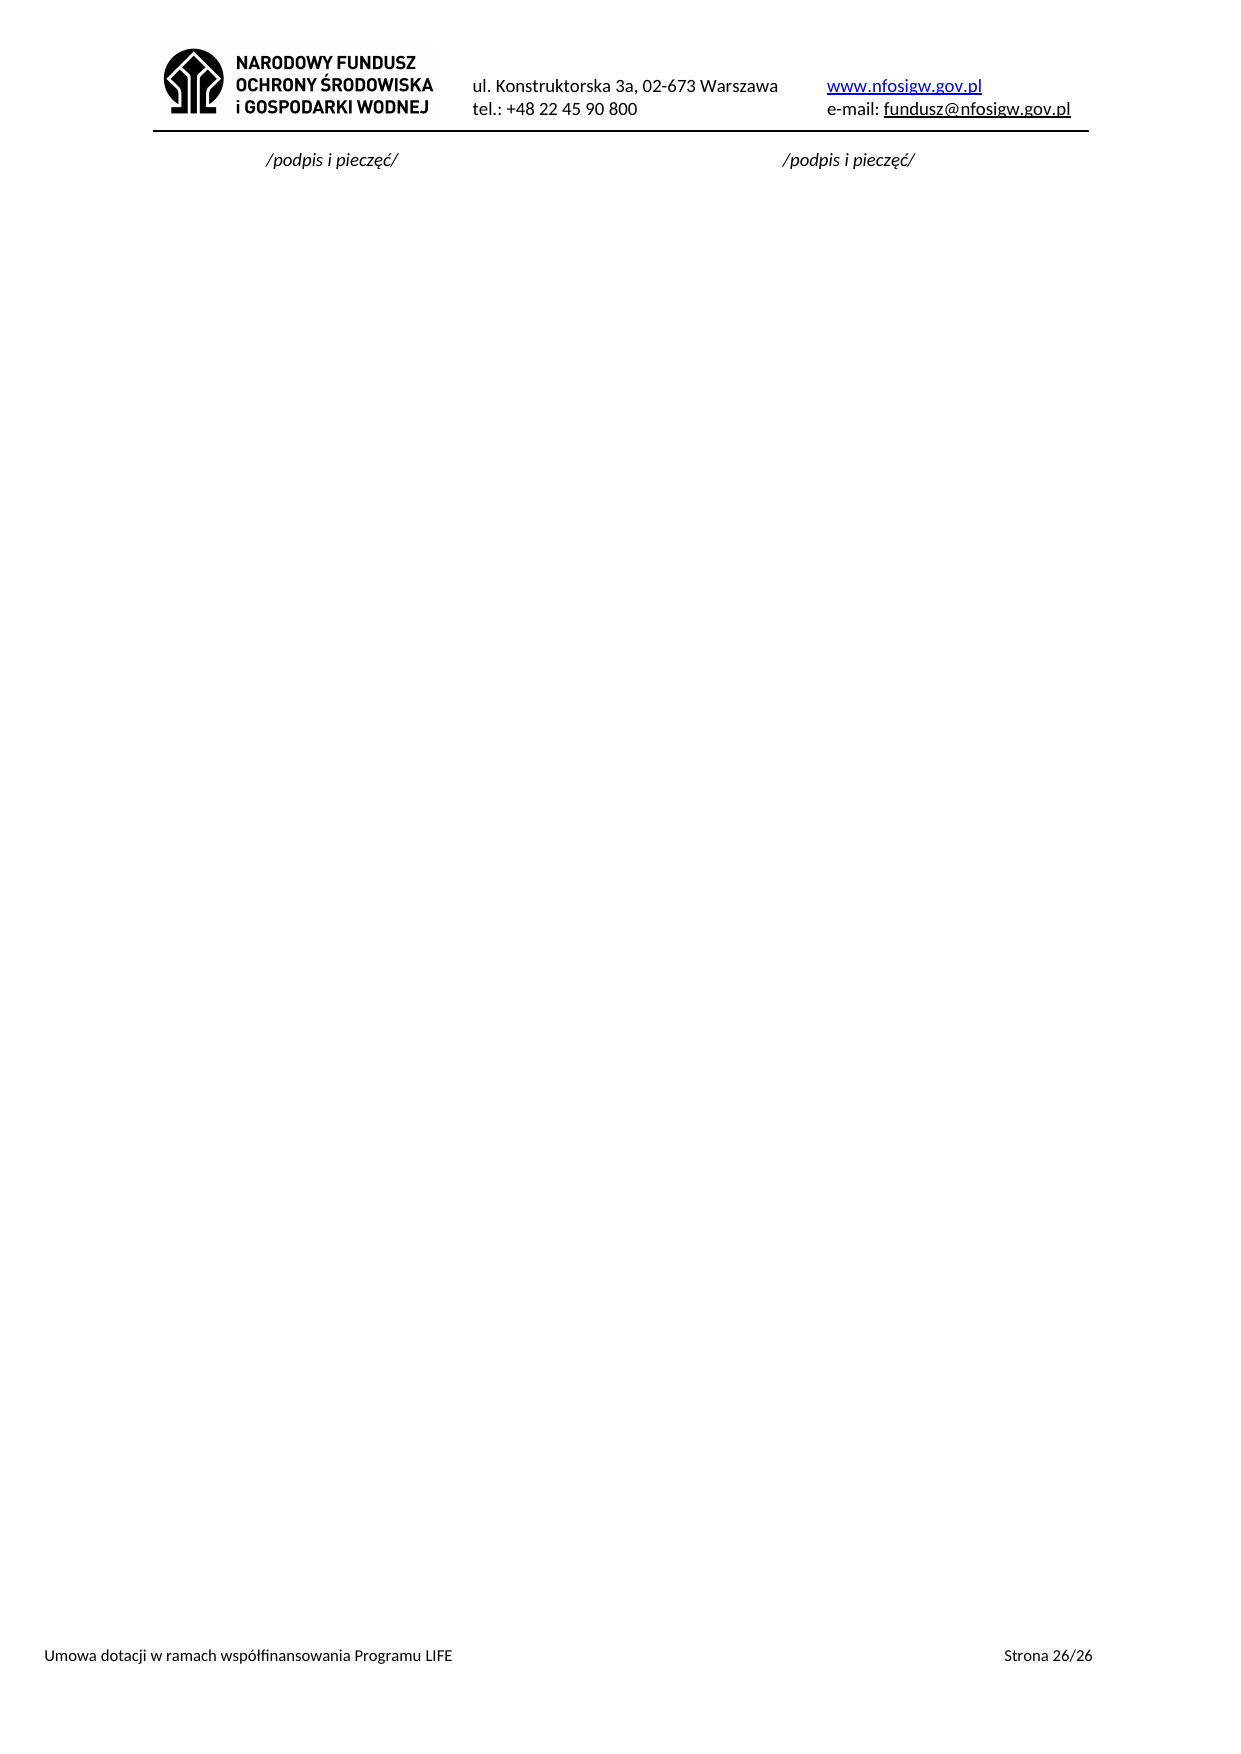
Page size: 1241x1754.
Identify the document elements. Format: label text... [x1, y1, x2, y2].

picture [161, 44, 437, 120]
title /podpis i pieczęć/ /podpis i pieczęć/ [148, 148, 1093, 171]
